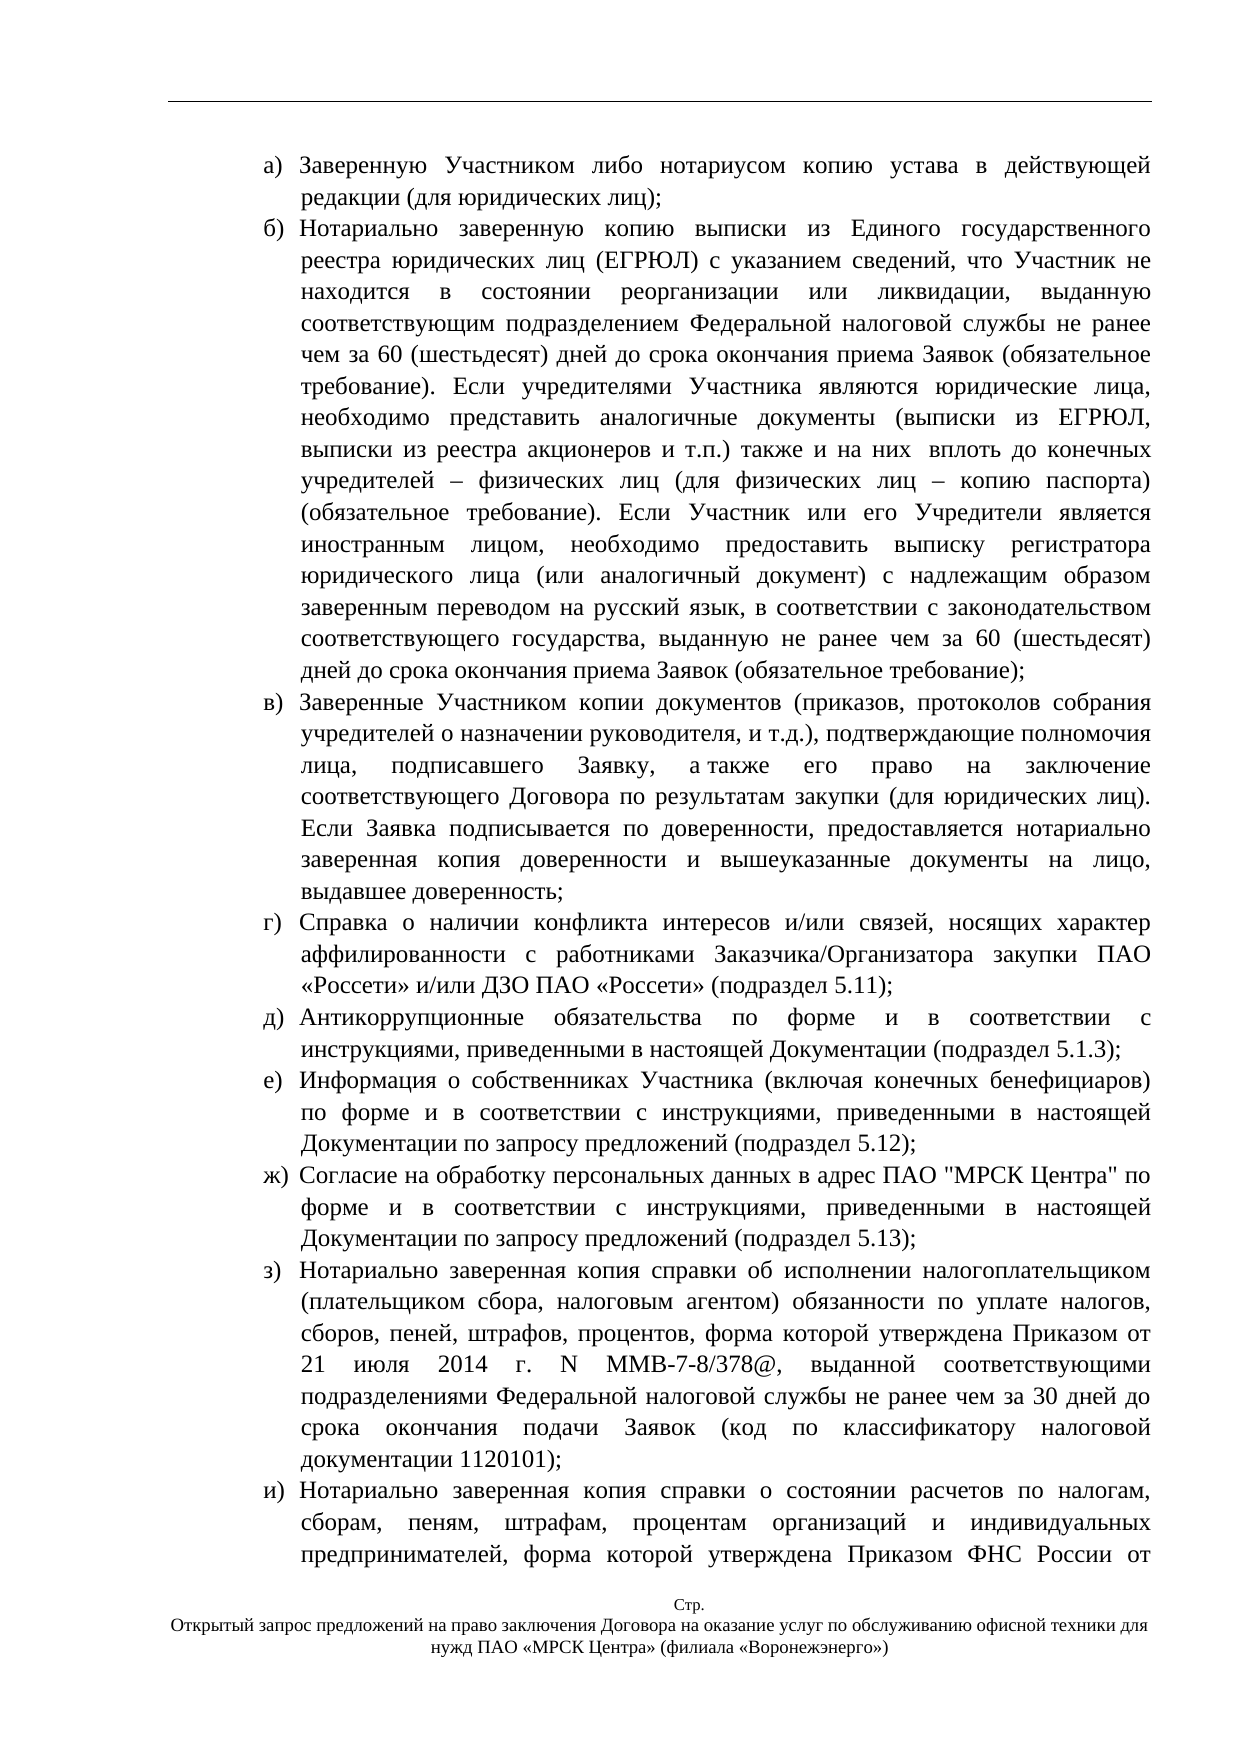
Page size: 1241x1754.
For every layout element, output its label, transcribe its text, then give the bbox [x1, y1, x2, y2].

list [263, 1476, 1152, 1567]
list Нотариально заверенная копия справки об исполнении налогоплательщиком (плательщиком сбора, налоговым агентом) обязанности по уплате налогов, сборов, пеней, штрафов, процентов, форма которой утверждена Приказом от 21 июля 2014 г. N ММВ-7-8/378@, выданной соответствующими подразделениями Федеральной налоговой службы не ранее чем за 30 дней до срока окончания подачи Заявок (код по классификатору налоговой документации 1120101); [263, 1255, 1152, 1473]
list Справка о наличии конфликта интересов и/или связей, носящих характер аффилированности с работниками Заказчика/Организатора закупки ПАО «Россети» и/или ДЗО ПАО «Россети» (подраздел 5.11); [263, 907, 1152, 999]
list Заверенную Участником либо нотариусом копию устава в действующей редакции (для юридических лиц); [263, 150, 1152, 210]
list Заверенные Участником копии документов (приказов, протоколов собрания учредителей о назначении руководителя, и т.д.), подтверждающие полномочия лица, подписавшего Заявку, а также его право на заключение соответствующего Договора по результатам закупки (для юридических лиц). Если Заявка подписывается по доверенности, предоставляется нотариально заверенная копия доверенности и вышеуказанные документы на лицо, выдавшее доверенность; [263, 687, 1152, 905]
list Нотариально заверенную копию выписки из Единого государственного реестра юридических лиц (ЕГРЮЛ) с указанием сведений, что Участник не находится в состоянии реорганизации или ликвидации, выданную соответствующим подразделением Федеральной налоговой службы не ранее чем за 60 (шестьдесят) дней до срока окончания приема Заявок (обязательное требование). Если учредителями Участника являются юридические лица, необходимо представить аналогичные документы (выписки из ЕГРЮЛ, выписки из реестра акционеров и т.п.) также и на них вплоть до конечных учредителей – физических лиц (для физических лиц – копию паспорта) (обязательное требование). Если Участник или его Учредители является иностранным лицом, необходимо предоставить выписку регистратора юридического лица (или аналогичный документ) с надлежащим образом заверенным переводом на русский язык, в соответствии с законодательством соответствующего государства, выданную не ранее чем за 60 (шестьдесят) дней до срока окончания приема Заявок (обязательное требование); [263, 213, 1152, 684]
list Антикоррупционные обязательства по форме и в соответствии с инструкциями, приведенными в настоящей Документации (подраздел 5.1.3); [263, 1002, 1152, 1062]
list Согласие на обработку персональных данных в адрес ПАО "МРСК Центра" по форме и в соответствии с инструкциями, приведенными в настоящей Документации по запросу предложений (подраздел 5.13); [263, 1160, 1152, 1252]
list Информация о собственниках Участника (включая конечных бенефициаров) по форме и в соответствии с инструкциями, приведенными в настоящей Документации по запросу предложений (подраздел 5.12); [263, 1065, 1152, 1157]
